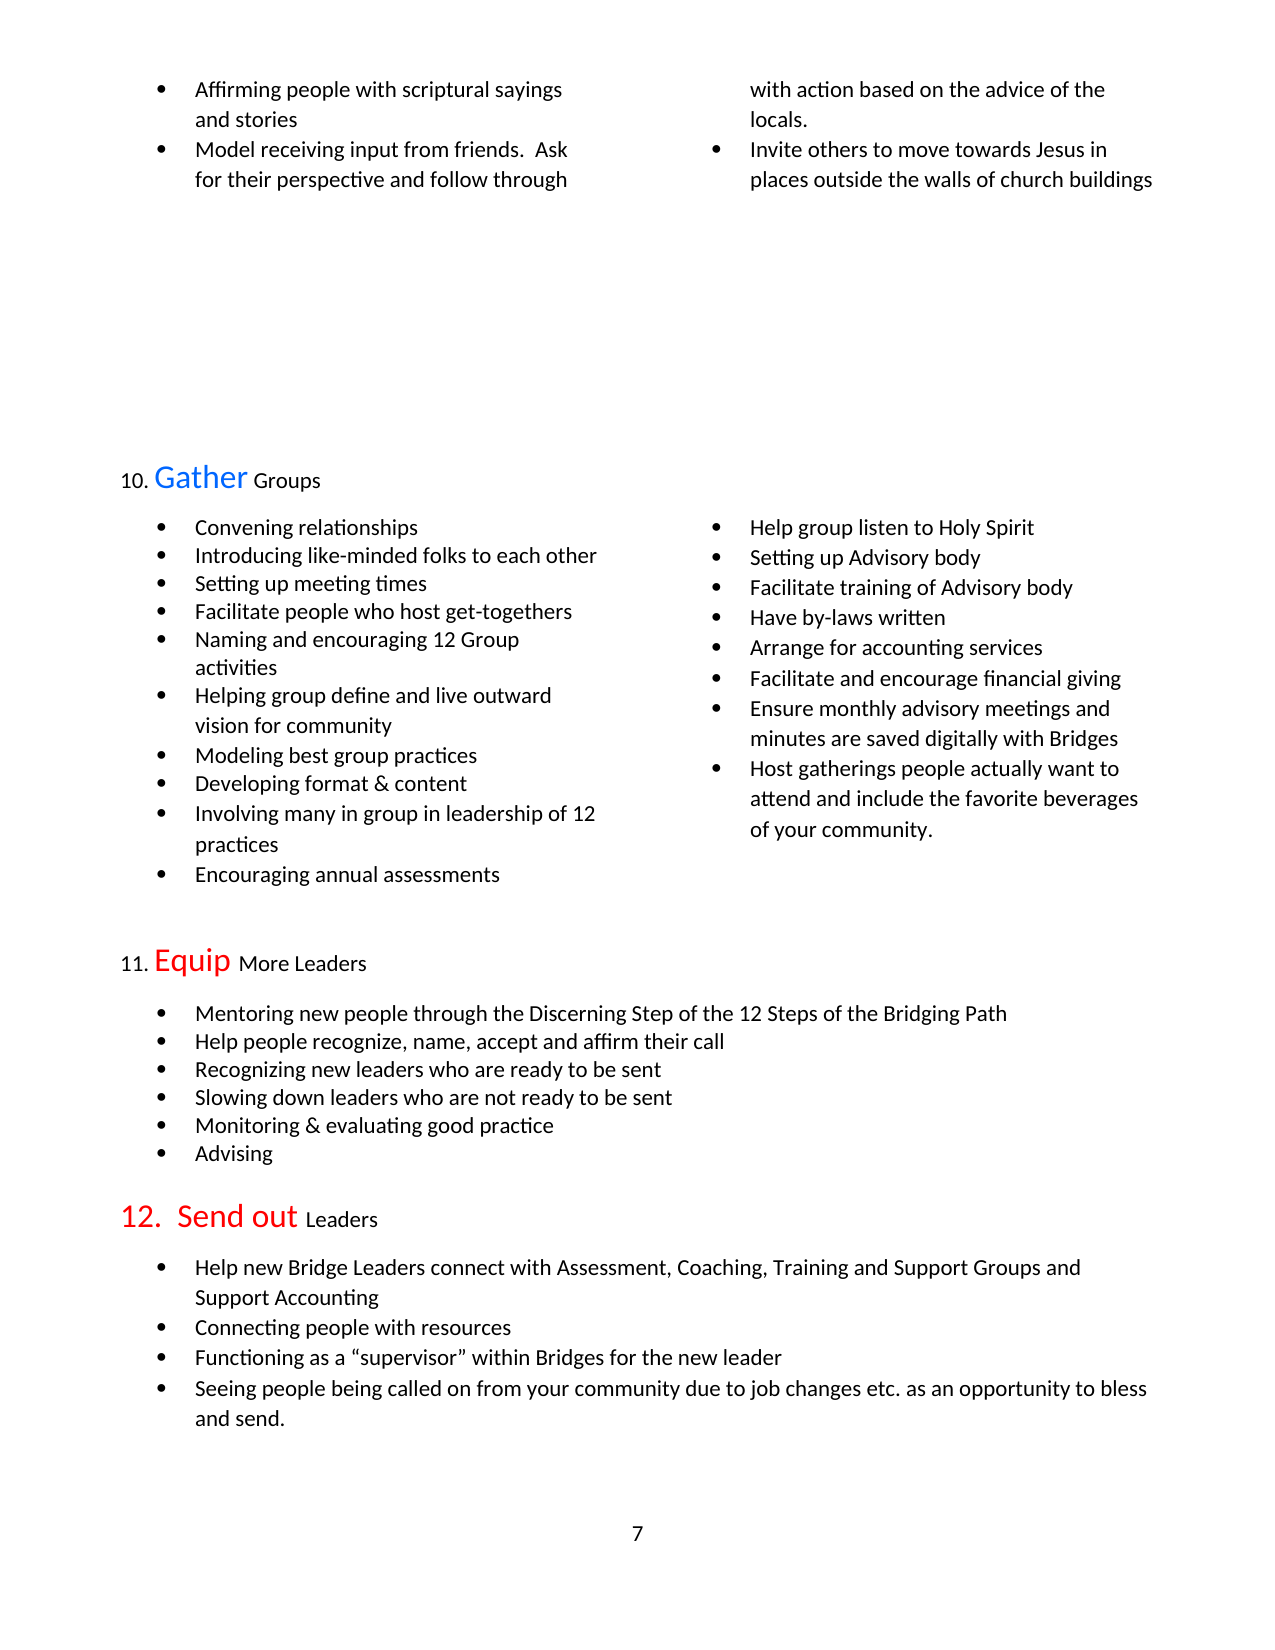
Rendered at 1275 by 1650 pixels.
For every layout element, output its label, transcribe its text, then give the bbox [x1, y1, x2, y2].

list Help group listen to Holy Spirit [712, 513, 1155, 541]
list Functioning as a “supervisor” within Bridges for the new leader [157, 1343, 1155, 1372]
list Connecting people with resources [157, 1313, 1155, 1341]
list Setting up meeting times [157, 569, 600, 597]
text 12. Send out Leaders [120, 1196, 1155, 1236]
list Model receiving input from friends. Ask for their perspective and follow through with action based on the advice of the locals. [157, 135, 600, 194]
list Monitoring & evaluating good practice [157, 1111, 1155, 1139]
list Naming and encouraging 12 Group activities [157, 625, 600, 681]
list Facilitate training of Advisory body [712, 573, 1155, 601]
list Have by-laws written [712, 603, 1155, 631]
list Advising [157, 1139, 1155, 1167]
list Seeing people being called on from your community due to job changes etc. as an opportunity to bless and send. [157, 1374, 1155, 1432]
list Invite others to move towards Jesus in places outside the walls of church buildings [712, 135, 1155, 194]
list Encouraging annual assessments [157, 860, 600, 888]
list Recognizing new leaders who are ready to be sent [157, 1055, 1155, 1083]
list Introducing like-minded folks to each other [157, 541, 600, 569]
list Affirming people with scriptural sayings and stories [157, 75, 600, 133]
list Developing format & content [157, 769, 600, 797]
list Slowing down leaders who are not ready to be sent [157, 1083, 1155, 1111]
list Facilitate and encourage financial giving [712, 664, 1155, 692]
list Setting up Advisory body [712, 543, 1155, 571]
list Facilitate people who host get-togethers [157, 597, 600, 625]
list Ensure monthly advisory meetings and minutes are saved digitally with Bridges [712, 694, 1155, 752]
list Help new Bridge Leaders connect with Assessment, Coaching, Training and Support Groups and Support Accounting [157, 1253, 1155, 1311]
list Convening relationships [157, 513, 600, 541]
list Host gatherings people actually want to attend and include the favorite beverages of your community. [712, 754, 1155, 843]
list Modeling best group practices [157, 741, 600, 769]
list Mentoring new people through the Discerning Step of the 12 Steps of the Bridging Path [157, 999, 1155, 1027]
list Helping group define and live outward vision for community [157, 681, 600, 739]
list Model receiving input from friends. Ask for their perspective and follow through with action based on the advice of the locals. [712, 75, 1155, 133]
list Help people recognize, name, accept and affirm their call [157, 1027, 1155, 1055]
text 11. Equip More Leaders [120, 939, 1155, 979]
text 10. Gather Groups [120, 456, 1155, 497]
list Involving many in group in leadership of 12 practices [157, 799, 600, 858]
list Arrange for accounting services [712, 633, 1155, 662]
